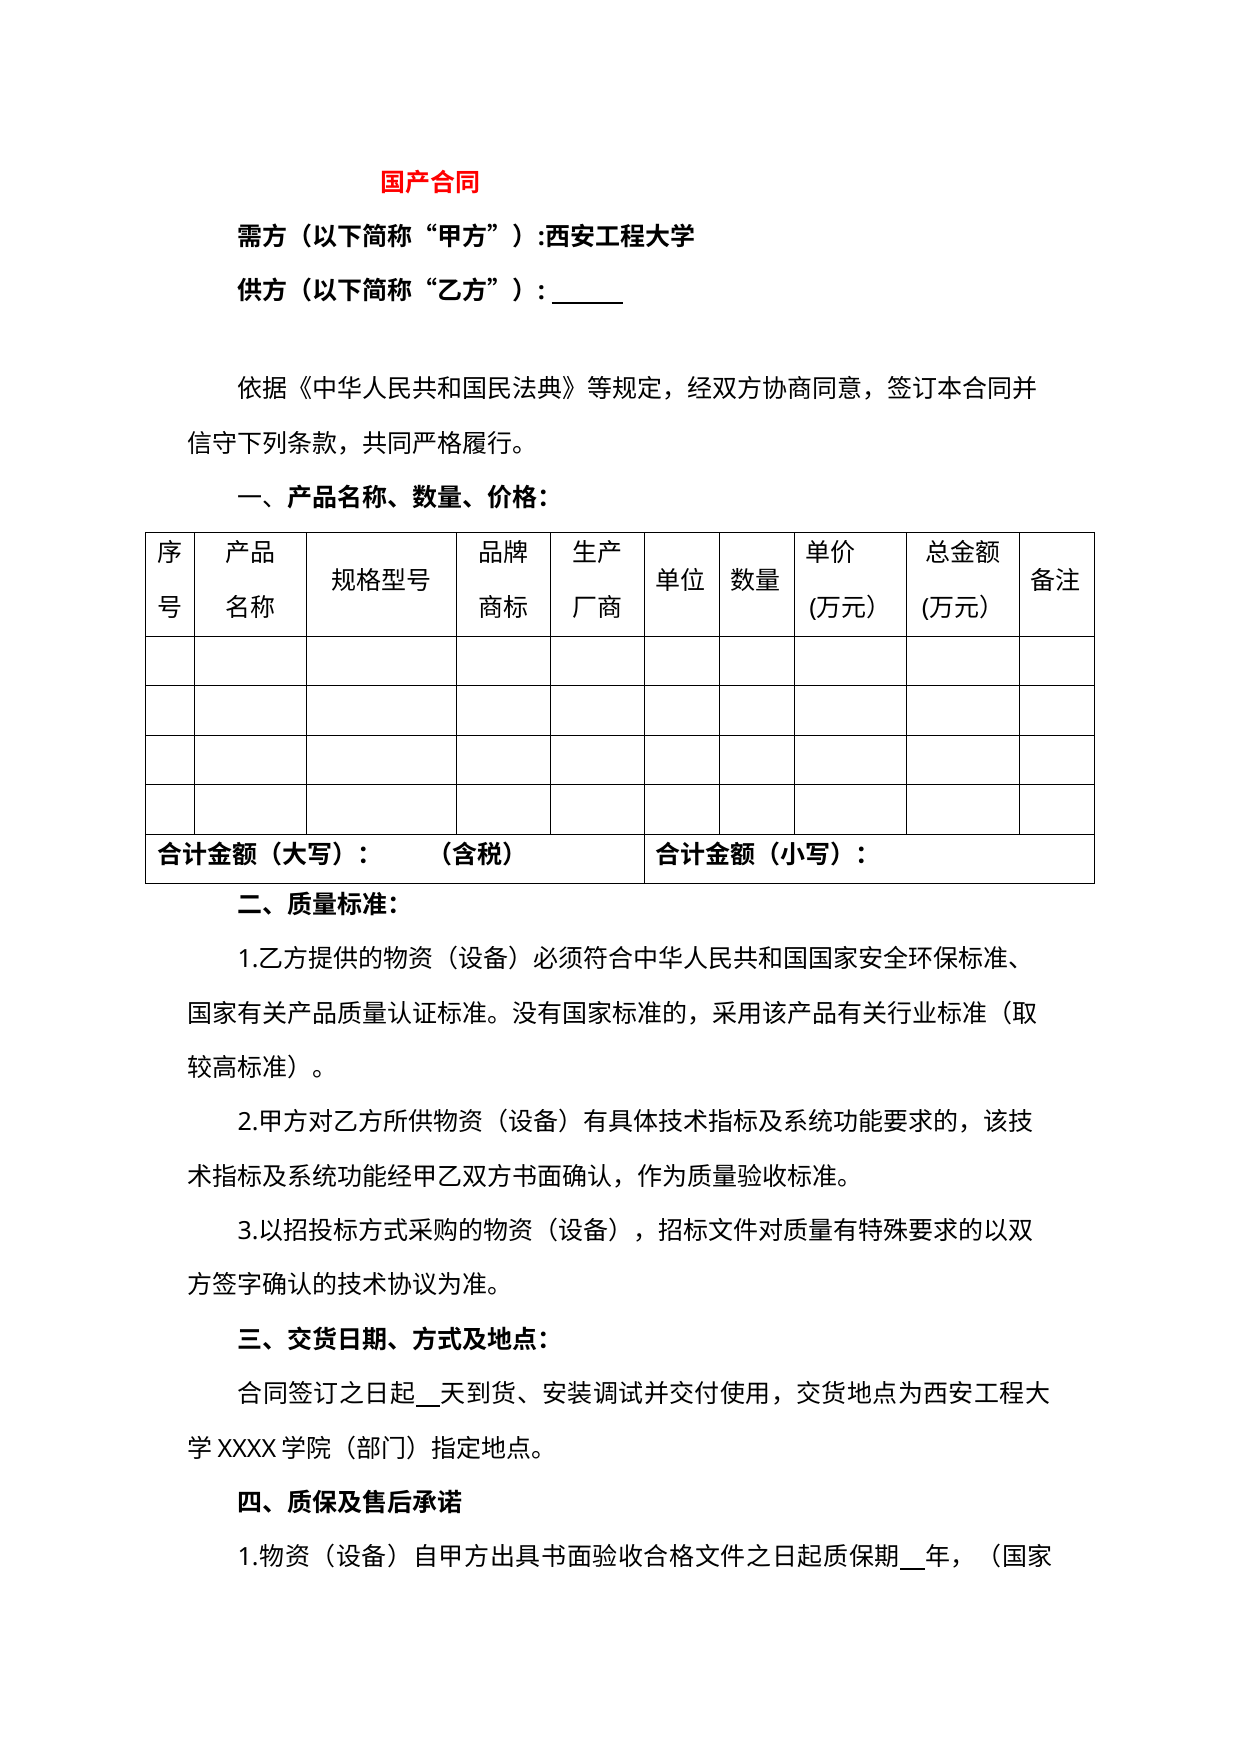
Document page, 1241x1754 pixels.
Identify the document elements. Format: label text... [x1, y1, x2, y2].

table_cell [907, 686, 1019, 735]
table_cell [907, 736, 1019, 784]
table_cell [1020, 637, 1094, 685]
text 2.甲方对乙方所供物资（设备）有具体技术指标及系统功能要求的，该技术指标及系统功能经甲乙双方书面确认，作为质量验收标准。 [187, 1102, 1053, 1192]
table_cell 合计金额（大写）： （含税） [146, 835, 644, 883]
table_header 品牌 商标 [457, 533, 550, 636]
table_cell [1020, 736, 1094, 784]
table_cell [195, 686, 306, 735]
table_cell [645, 637, 719, 685]
table_cell [720, 785, 794, 833]
table_cell [720, 637, 794, 685]
table_cell [907, 785, 1019, 833]
table_cell [795, 637, 906, 685]
table_cell [645, 785, 719, 833]
table_cell [907, 637, 1019, 685]
text 一、产品名称、数量、价格： [187, 477, 1053, 514]
table_cell [146, 637, 194, 685]
table_cell [551, 686, 644, 735]
table_cell [307, 736, 456, 784]
table_cell [195, 637, 306, 685]
text 1.乙方提供的物资（设备）必须符合中华人民共和国国家安全环保标准、国家有关产品质量认证标准。没有国家标准的，采用该产品有关行业标准（取较高标准）。 [187, 939, 1053, 1084]
table_cell [457, 686, 550, 735]
table_header 序号 [146, 533, 194, 636]
table_header 备注 [1020, 533, 1094, 636]
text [187, 1537, 1053, 1573]
table_cell [1020, 785, 1094, 833]
table_cell [551, 785, 644, 833]
table_header 单位 [645, 533, 719, 636]
table_cell [645, 686, 719, 735]
table_cell [1020, 686, 1094, 735]
table_cell [551, 736, 644, 784]
table_cell [195, 736, 306, 784]
text 国产合同 [187, 162, 1053, 198]
table_cell [645, 736, 719, 784]
table_header 数量 [720, 533, 794, 636]
table_header 生产 厂商 [551, 533, 644, 636]
table_cell [720, 736, 794, 784]
table_cell [195, 785, 306, 833]
text 合同签订之日起 天到货、安装调试并交付使用，交货地点为西安工程大学XXXX学院（部门）指定地点。 [187, 1374, 1053, 1464]
text 3.以招投标方式采购的物资（设备），招标文件对质量有特殊要求的以双方签字确认的技术协议为准。 [187, 1211, 1053, 1301]
text 二、质量标准： [187, 884, 1053, 921]
table_header 总金额 (万元） [907, 533, 1019, 636]
table_cell [457, 785, 550, 833]
table_cell [551, 637, 644, 685]
table_cell 合计金额（小写）： [645, 835, 1094, 883]
table_cell [307, 686, 456, 735]
text 三、交货日期、方式及地点： [187, 1319, 1053, 1356]
text 依据《中华人民共和国民法典》等规定，经双方协商同意，签订本合同并信守下列条款，共同严格履行。 [187, 369, 1053, 459]
table_cell [795, 785, 906, 833]
table_cell [795, 736, 906, 784]
table_cell [457, 736, 550, 784]
table_cell [146, 785, 194, 833]
table_cell [457, 637, 550, 685]
table_header 单价 (万元） [795, 533, 906, 636]
table_cell [795, 686, 906, 735]
table_cell [720, 686, 794, 735]
table_cell [146, 686, 194, 735]
text 四、质保及售后承诺 [187, 1482, 1053, 1519]
text 需方（以下简称“甲方”）:西安工程大学 [187, 216, 1053, 253]
table_cell [307, 785, 456, 833]
table_cell [307, 637, 456, 685]
table_header 规格型号 [307, 533, 456, 636]
table_header 产品 名称 [195, 533, 306, 636]
table_cell [146, 736, 194, 784]
text 供方（以下简称“乙方”）: [187, 271, 1053, 307]
